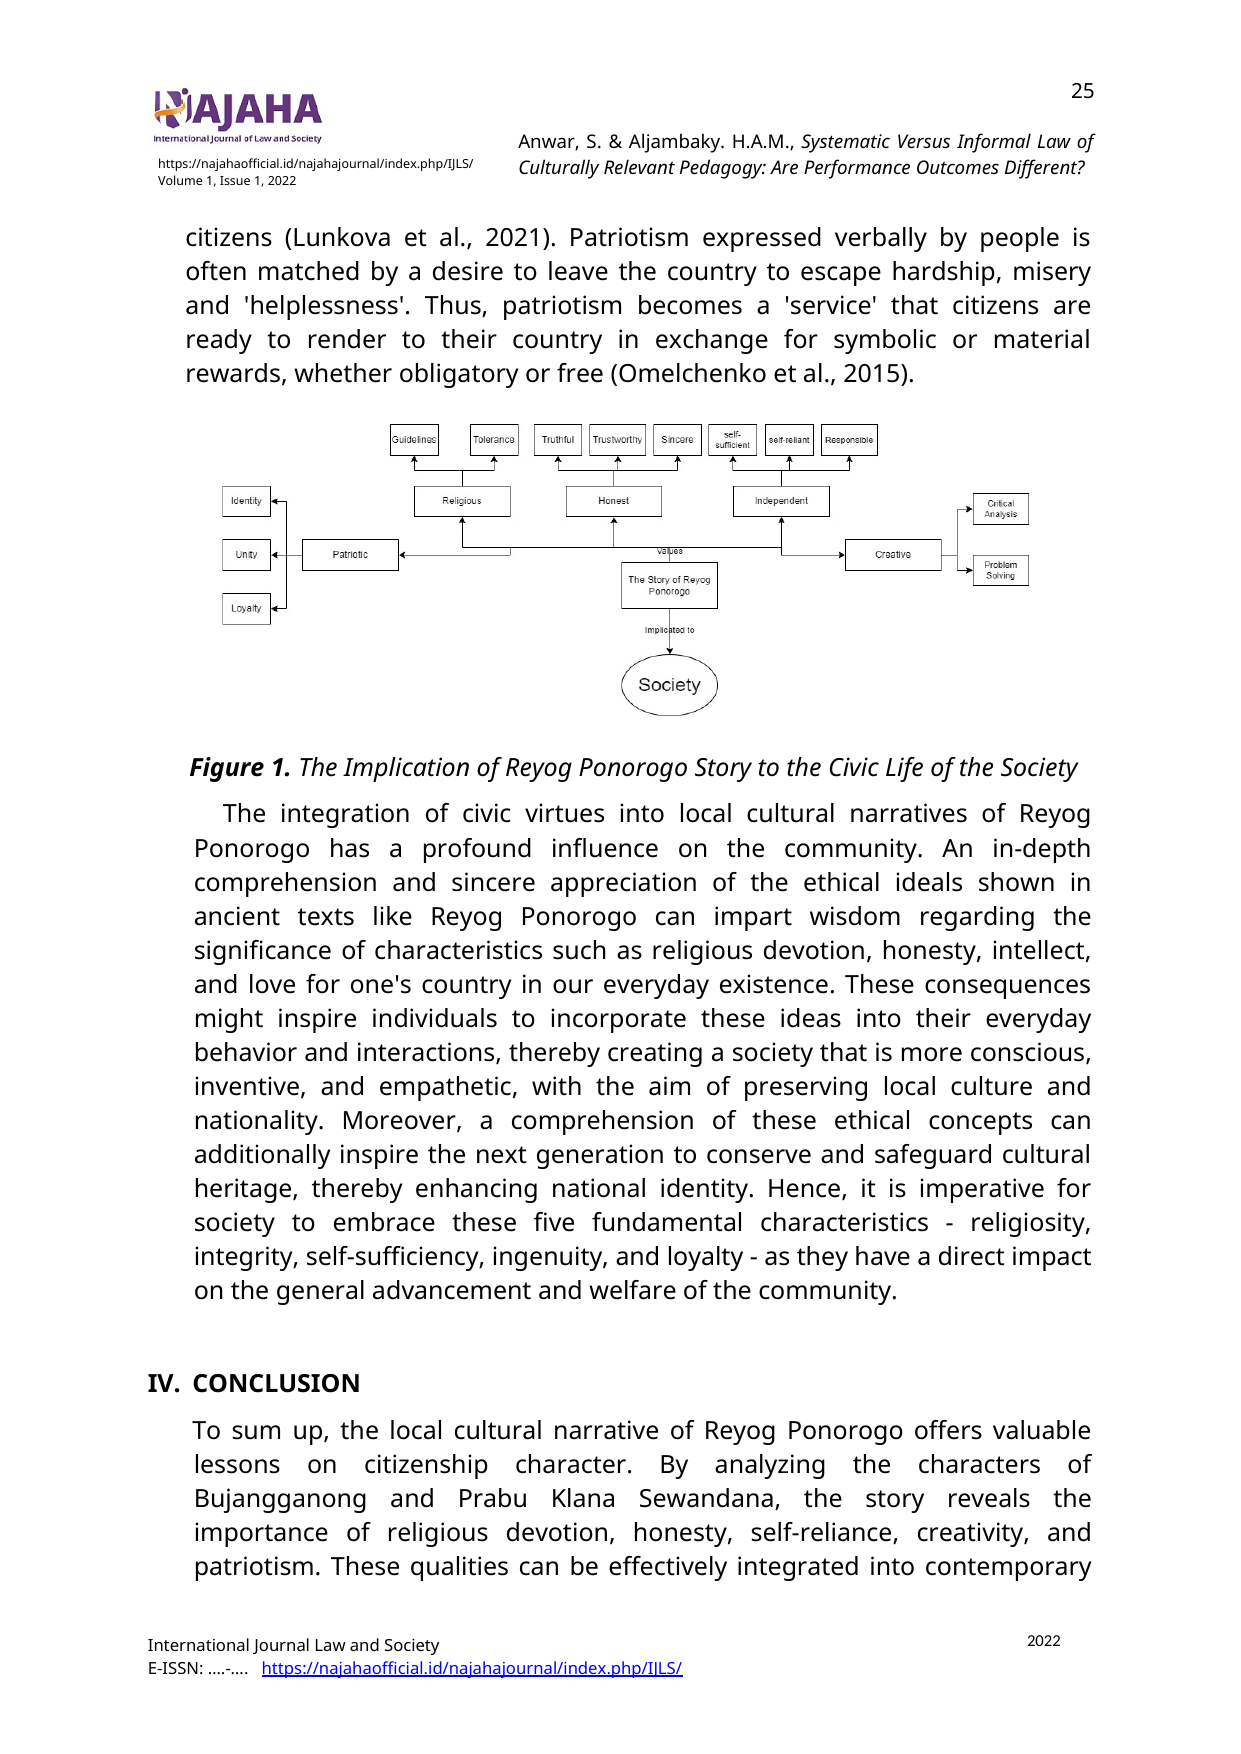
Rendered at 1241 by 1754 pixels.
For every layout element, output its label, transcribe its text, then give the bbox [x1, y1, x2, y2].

list CONCLUSION [148, 1366, 1092, 1400]
list Figure 1. The Implication of Reyog Ponorogo Story to the Civic Life of the Society [177, 749, 1092, 784]
text The integration of civic virtues into local cultural narratives of Reyog Ponorogo has a profound influence on the community. An in-depth comprehension and sincere appreciation of the ethical ideals shown in ancient texts like Reyog Ponorogo can impart wisdom regarding the significance of characteristics such as religious devotion, honesty, intellect, and love for one's country in our everyday existence. These consequences might inspire individuals to incorporate these ideas into their everyday behavior and interactions, thereby creating a society that is more conscious, inventive, and empathetic, with the aim of preserving local culture and nationality. Moreover, a comprehension of these ethical concepts can additionally inspire the next generation to conserve and safeguard cultural heritage, thereby enhancing national identity. Hence, it is imperative for society to embrace these five fundamental characteristics - religiosity, integrity, self-sufficiency, ingenuity, and loyalty - as they have a direct impact on the general advancement and welfare of the community. [193, 796, 1093, 1307]
picture [222, 424, 1029, 716]
picture [147, 75, 327, 158]
